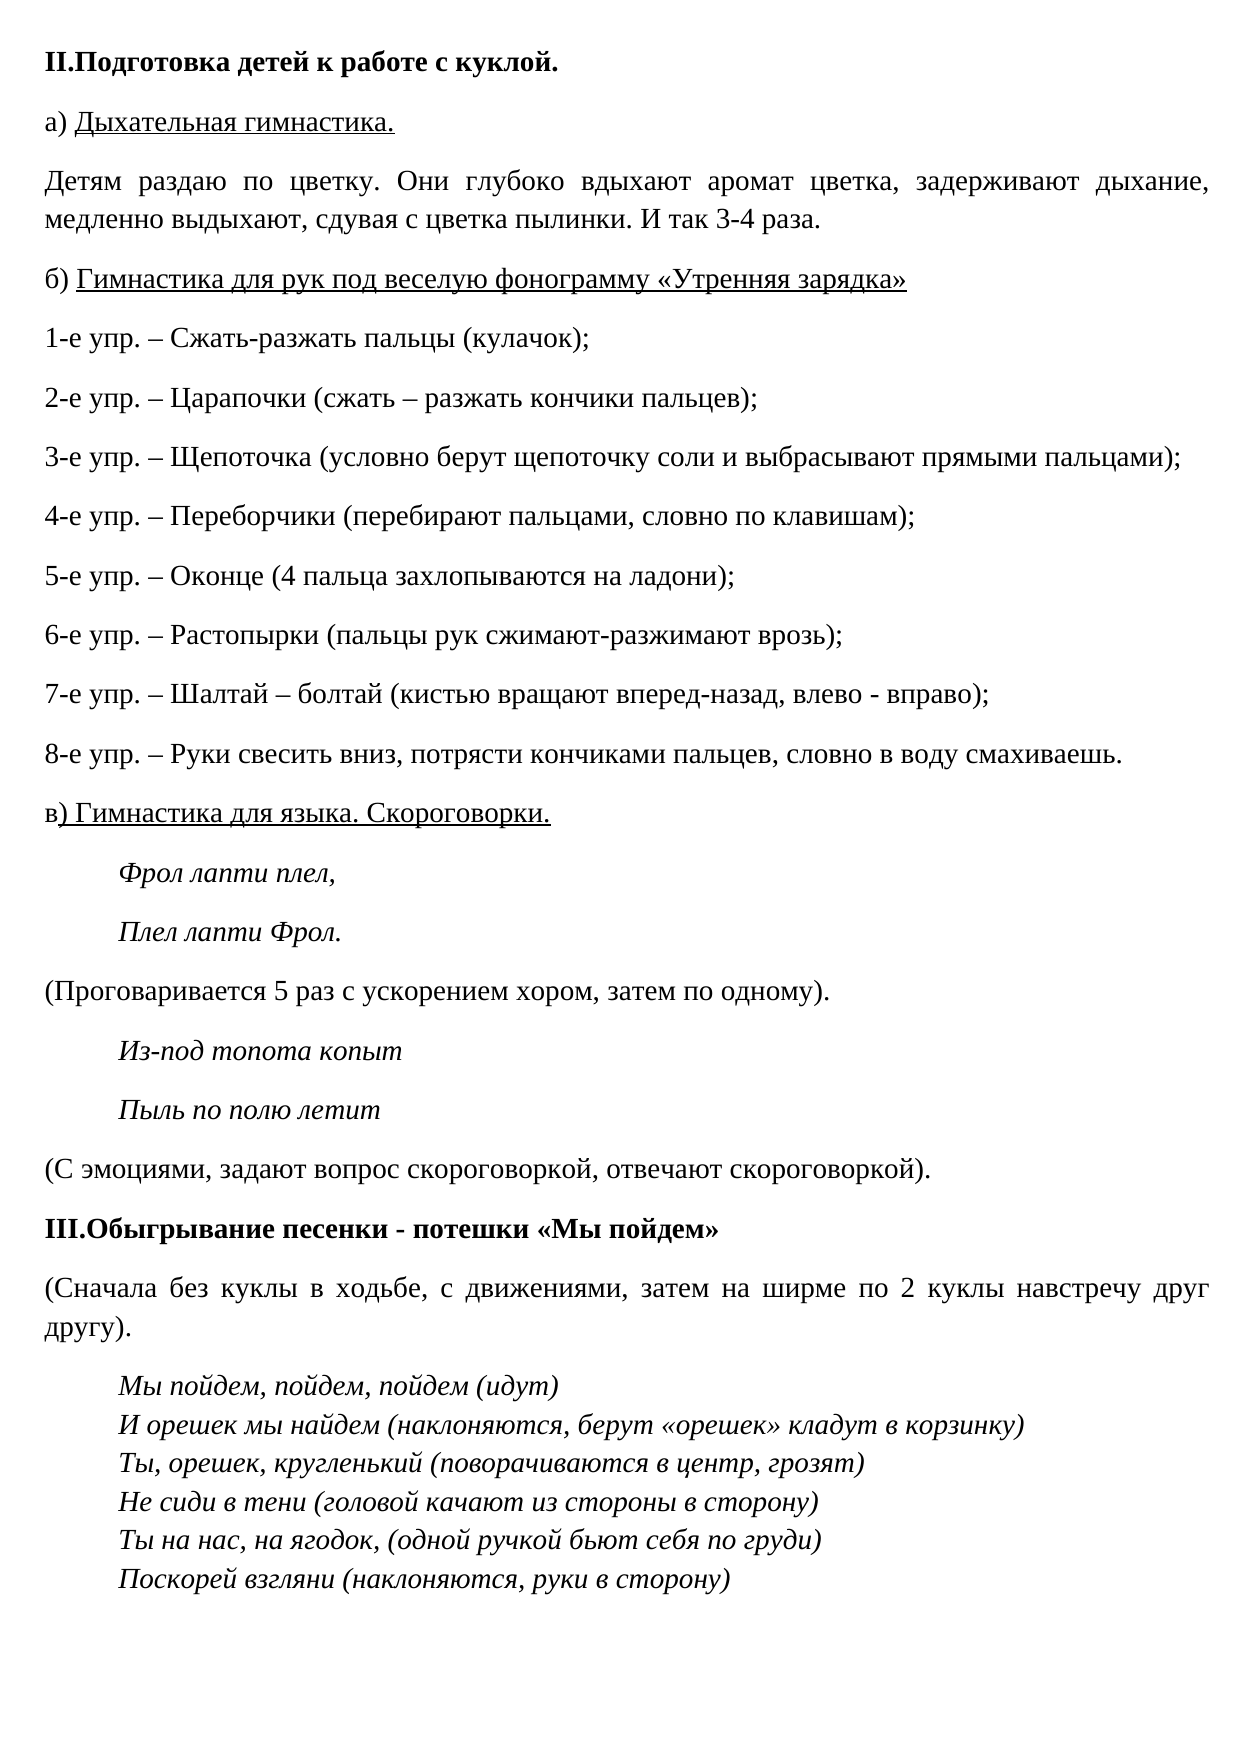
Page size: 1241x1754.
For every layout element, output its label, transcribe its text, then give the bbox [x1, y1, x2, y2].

text Пыль по полю летит [44, 1092, 1211, 1126]
text Ты, орешек, кругленький (поворачиваются в центр, грозят) [44, 1445, 1211, 1479]
text а) Дыхательная гимнастика. [44, 104, 1211, 137]
text Детям раздаю по цветку. Они глубоко вдыхают аромат цветка, задерживают дыхание, медленно выдыхают, сдувая с цветка пылинки. И так 3-4 раза. [44, 163, 1211, 235]
text 2-е упр. – Царапочки (сжать – разжать кончики пальцев); [44, 380, 1211, 413]
text Из-под топота копыт [44, 1033, 1211, 1066]
text II.Подготовка детей к работе с куклой. [44, 44, 1211, 78]
text (Сначала без куклы в ходьбе, с движениями, затем на ширме по 2 куклы навстречу друг другу). [44, 1270, 1211, 1342]
text (С эмоциями, задают вопрос скороговоркой, отвечают скороговоркой). [44, 1152, 1211, 1185]
text Плел лапти Фрол. [44, 914, 1211, 948]
text 3-е упр. – Щепоточка (условно берут щепоточку соли и выбрасывают прямыми пальцами); [44, 439, 1211, 473]
text 6-е упр. – Растопырки (пальцы рук сжимают-разжимают врозь); [44, 617, 1211, 651]
text 1-е упр. – Сжать-разжать пальцы (кулачок); [44, 320, 1211, 354]
text в) Гимнастика для языка. Скороговорки. [44, 795, 1211, 829]
text Мы пойдем, пойдем, пойдем (идут) [44, 1368, 1211, 1402]
text Не сиди в тени (головой качают из стороны в сторону) [44, 1484, 1211, 1517]
text 5-е упр. – Оконце (4 пальца захлопываются на ладони); [44, 558, 1211, 591]
text (Проговаривается 5 раз с ускорением хором, затем по одному). [44, 973, 1211, 1007]
text III.Обыгрывание песенки - потешки «Мы пойдем» [44, 1211, 1211, 1244]
text б) Гимнастика для рук под веселую фонограмму «Утренняя зарядка» [44, 261, 1211, 294]
text И орешек мы найдем (наклоняются, берут «орешек» кладут в корзинку) [44, 1407, 1211, 1440]
text 7-е упр. – Шалтай – болтай (кистью вращают вперед-назад, влево - вправо); [44, 677, 1211, 710]
text Фрол лапти плел, [44, 855, 1211, 888]
text Поскорей взгляни (наклоняются, руки в сторону) [44, 1561, 1211, 1594]
text 8-е упр. – Руки свесить вниз, потрясти кончиками пальцев, словно в воду смахиваешь. [44, 736, 1211, 769]
text Ты на нас, на ягодок, (одной ручкой бьют себя по груди) [118, 1522, 1211, 1556]
text 4-е упр. – Переборчики (перебирают пальцами, словно по клавишам); [44, 498, 1211, 532]
